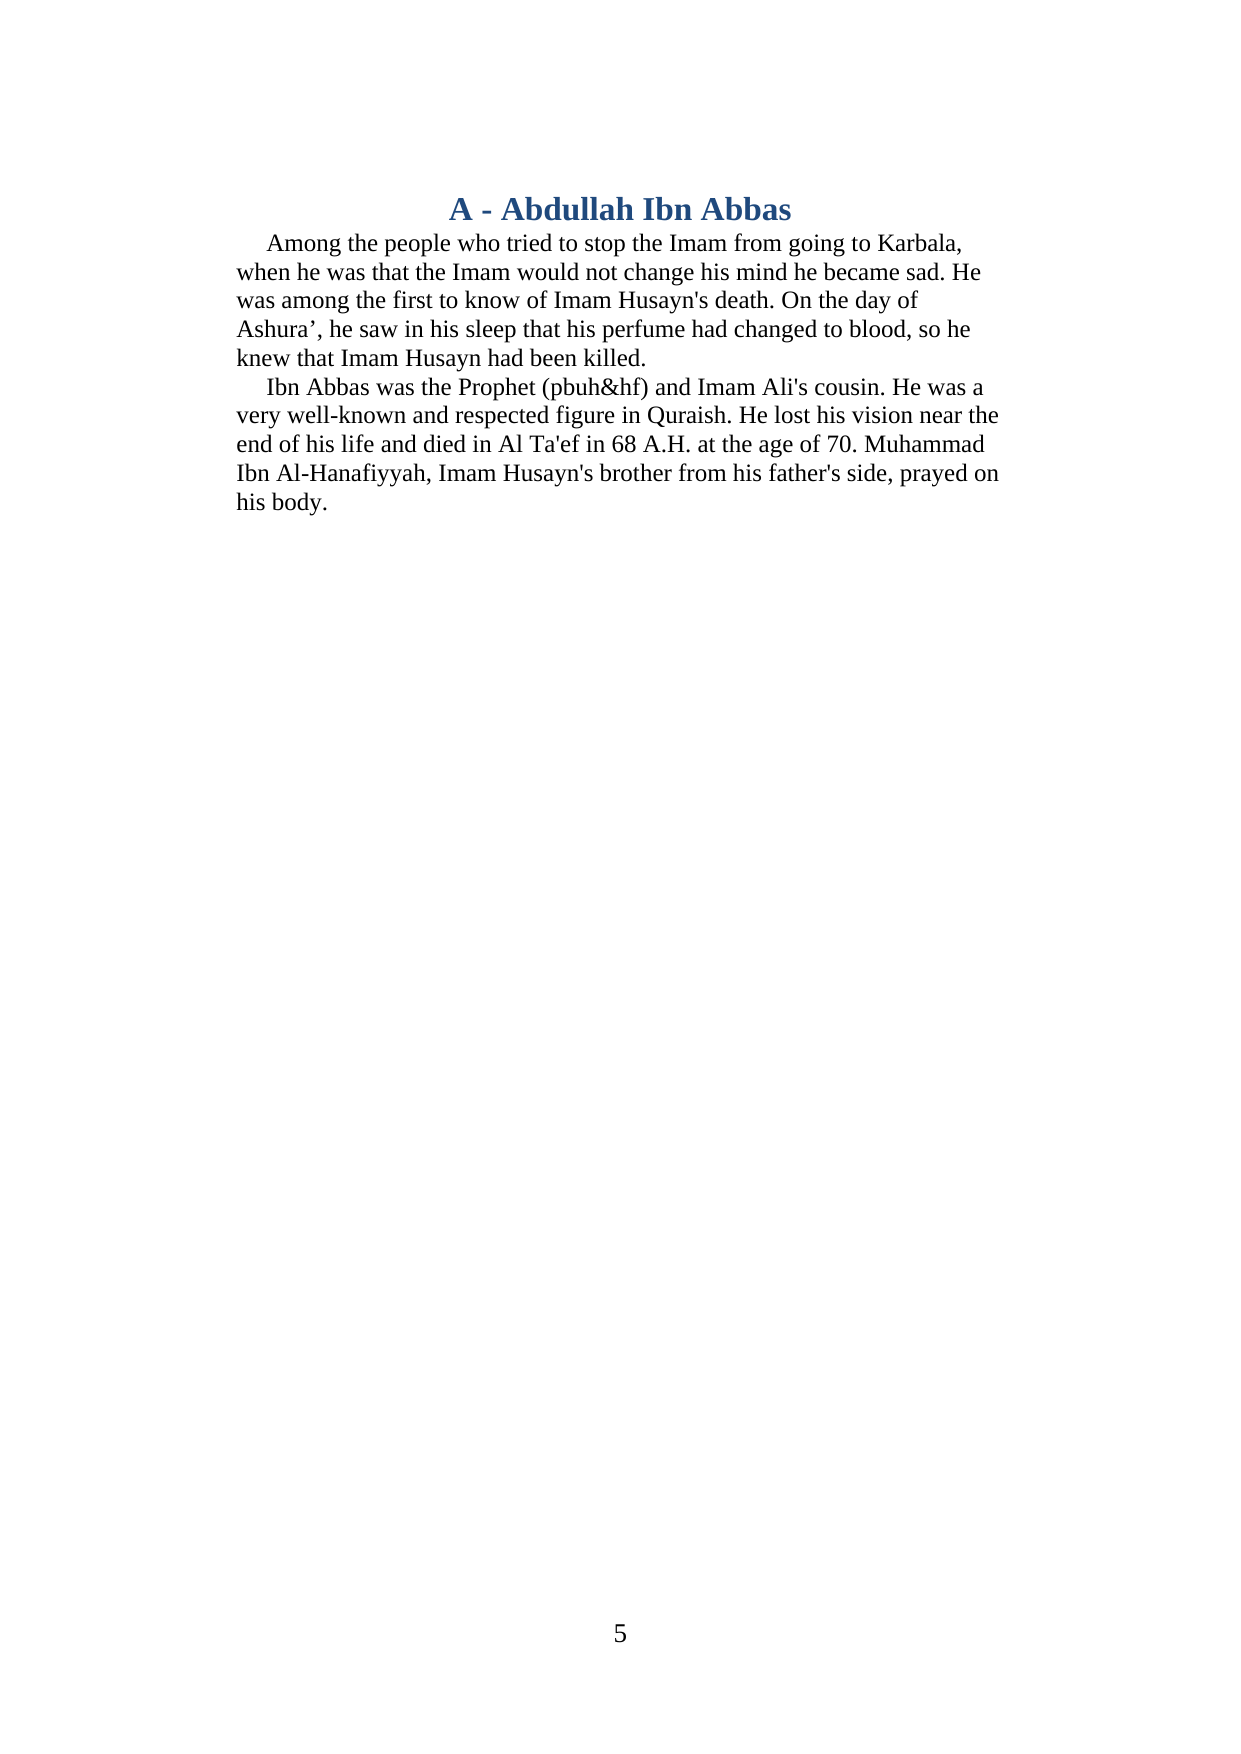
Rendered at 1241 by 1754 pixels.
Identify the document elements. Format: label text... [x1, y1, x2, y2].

subtitle A - Abdullah Ibn Abbas [236, 190, 1004, 228]
text Ibn Abbas was the Prophet (pbuh&hf) and Imam Ali's cousin. He was a very well-known and respected figure in Quraish. He lost his vision near the end of his life and died in Al Ta'ef in 68 A.H. at the age of 70. Muhammad Ibn Al-Hanafiyyah, Imam Husayn's brother from his father's side, prayed on his body. [236, 372, 1004, 516]
text Among the people who tried to stop the Imam from going to Karbala, when he was that the Imam would not change his mind he became sad. He was among the first to know of Imam Husayn's death. On the day of Ashura’, he saw in his sleep that his perfume had changed to blood, so he knew that Imam Husayn had been killed. [236, 228, 1004, 372]
